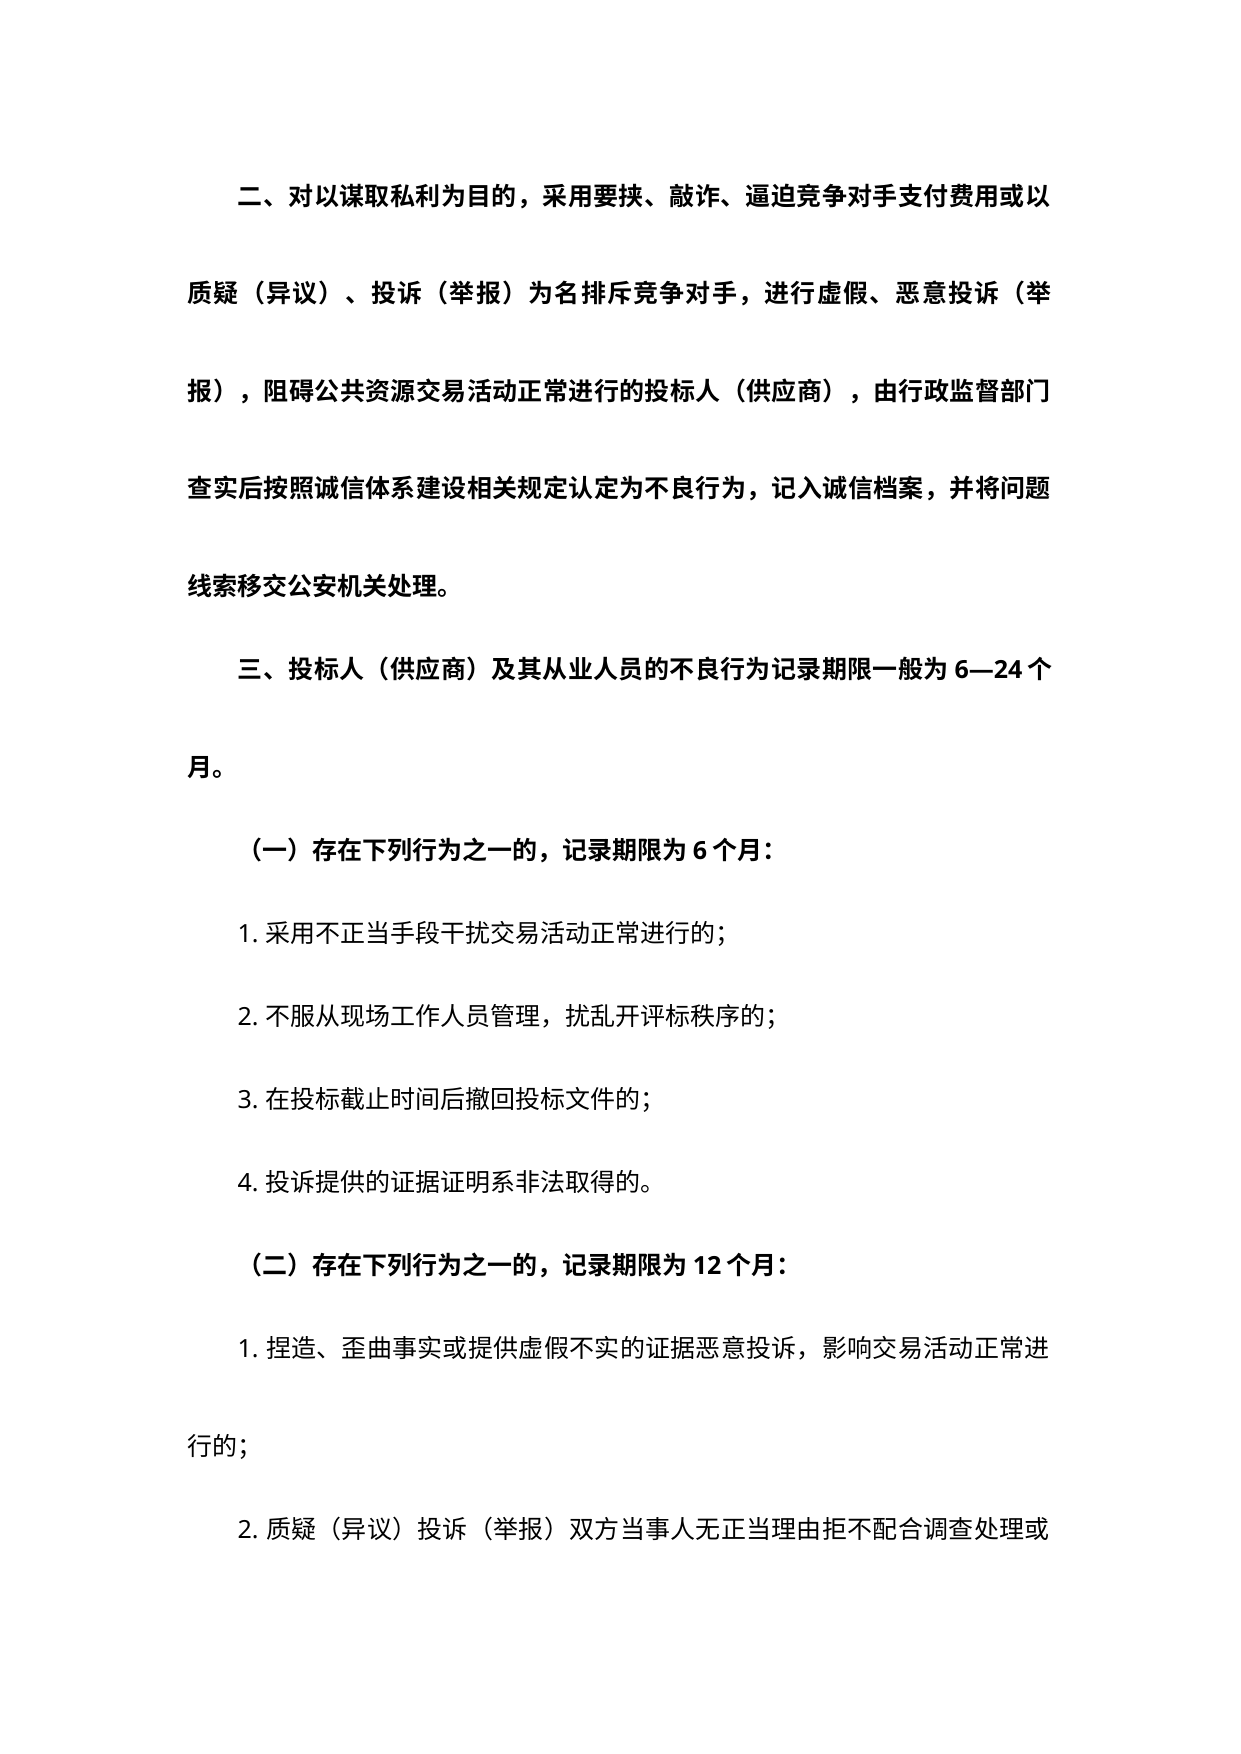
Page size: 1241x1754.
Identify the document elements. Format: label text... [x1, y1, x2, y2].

text 1. 捏造、歪曲事实或提供虚假不实的证据恶意投诉，影响交易活动正常进行的； [187, 1314, 1053, 1477]
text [187, 1495, 1053, 1560]
text 4. 投诉提供的证据证明系非法取得的。 [187, 1148, 1053, 1213]
text 1. 采用不正当手段干扰交易活动正常进行的； [187, 899, 1053, 964]
text 3. 在投标截止时间后撤回投标文件的； [187, 1065, 1053, 1130]
text （一）存在下列行为之一的，记录期限为6个月： [187, 816, 1053, 881]
text 二、对以谋取私利为目的，采用要挟、敲诈、逼迫竞争对手支付费用或以质疑（异议）、投诉（举报）为名排斥竞争对手，进行虚假、恶意投诉（举报），阻碍公共资源交易活动正常进行的投标人（供应商），由行政监督部门查实后按照诚信体系建设相关规定认定为不良行为，记入诚信档案，并将问题线索移交公安机关处理。 [187, 162, 1053, 617]
text （二）存在下列行为之一的，记录期限为12个月： [187, 1231, 1053, 1296]
text 2. 不服从现场工作人员管理，扰乱开评标秩序的； [187, 982, 1053, 1047]
text 三、投标人（供应商）及其从业人员的不良行为记录期限一般为6—24个月。 [187, 635, 1053, 798]
